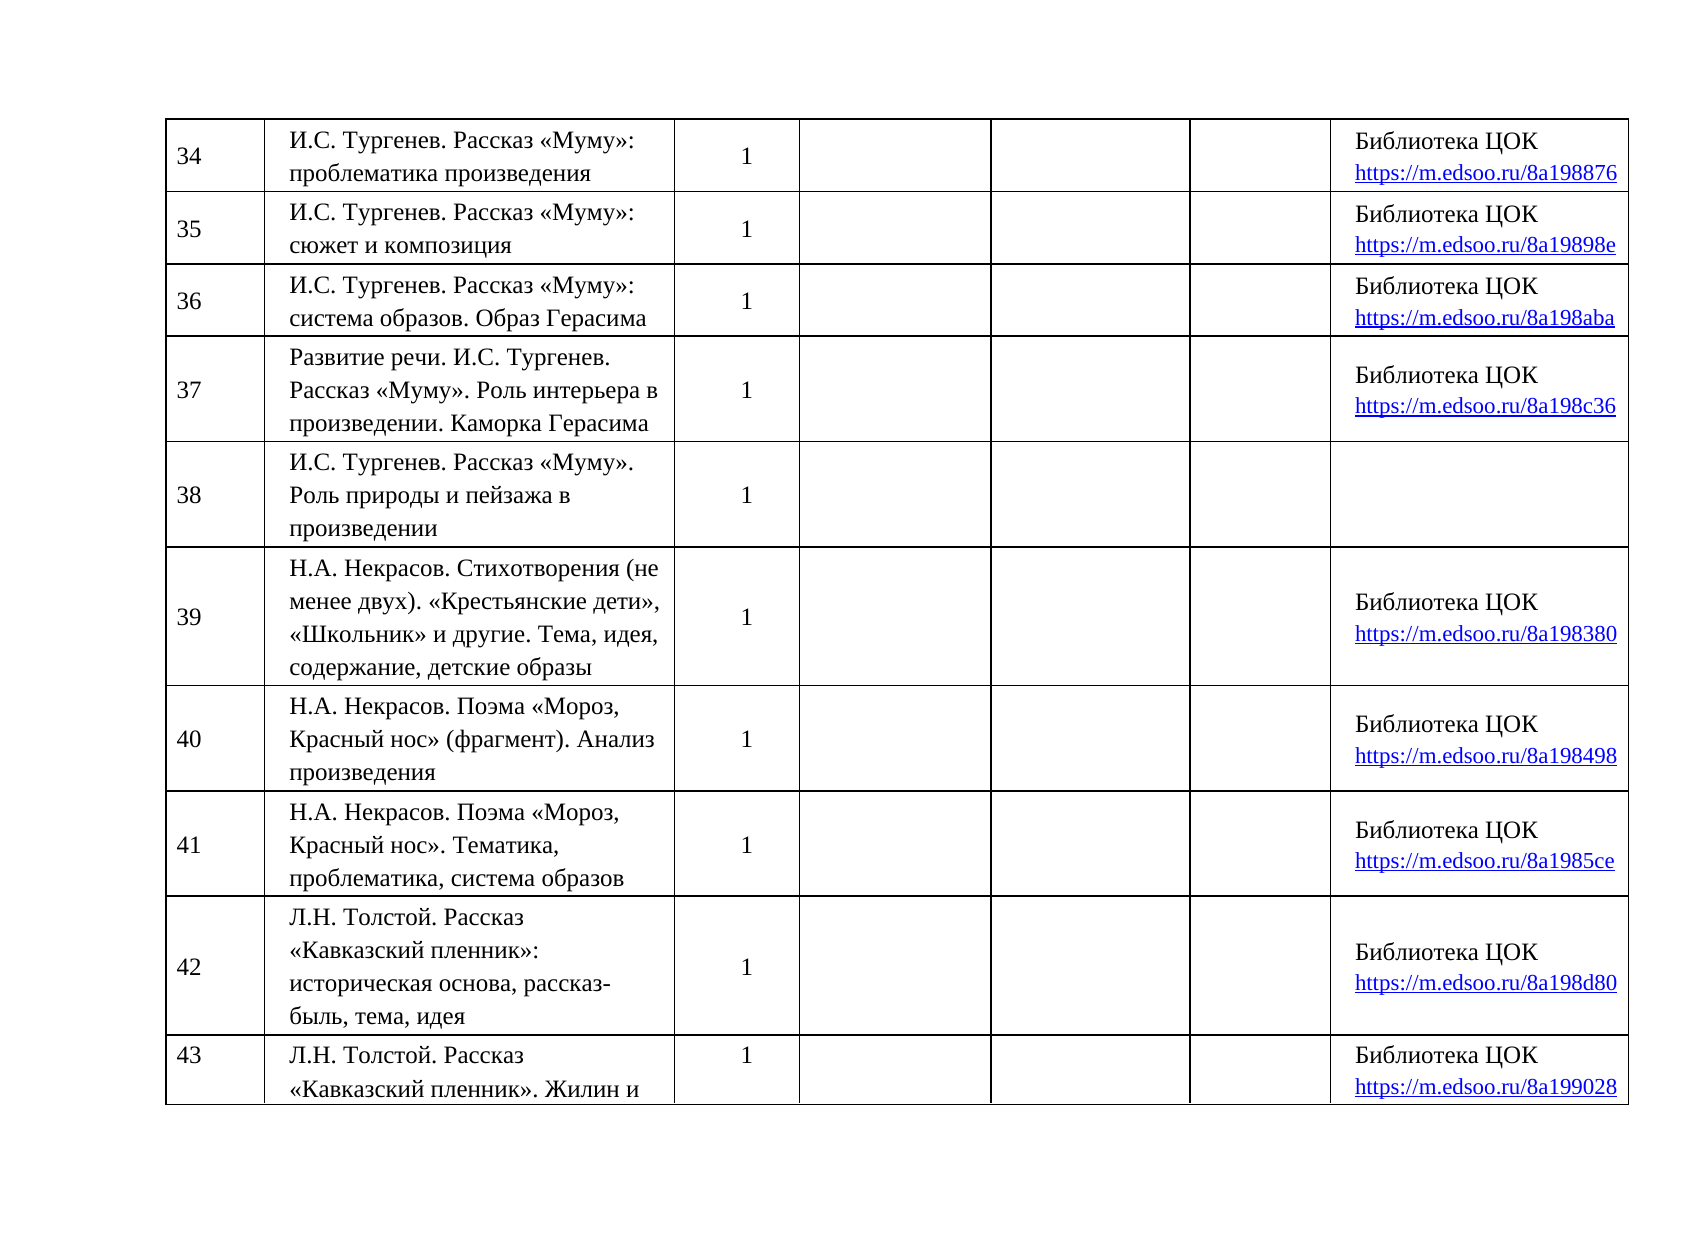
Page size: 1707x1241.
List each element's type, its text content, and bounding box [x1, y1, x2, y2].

table_cell 35 [167, 192, 264, 263]
table_cell 1 [675, 265, 799, 335]
table_cell Библиотека ЦОК https://m.edsoo.ru/8a198380 [1331, 548, 1628, 684]
table_cell И.С. Тургенев. Рассказ «Муму»: проблематика произведения [265, 120, 674, 191]
table_cell 1 [675, 337, 799, 441]
table_cell 1 [675, 1036, 799, 1103]
table_cell [800, 442, 990, 546]
table_cell Библиотека ЦОК https://m.edsoo.ru/8a198c36 [1331, 337, 1628, 441]
table_cell Н.А. Некрасов. Стихотворения (не менее двух). «Крестьянские дети», «Школьник» и другие. Тема, идея, содержание, детские образы [265, 548, 674, 684]
table_cell Библиотека ЦОК https://m.edsoo.ru/8a198498 [1331, 686, 1628, 790]
table_cell [800, 337, 990, 441]
table_cell [1191, 442, 1330, 546]
table_cell Н.А. Некрасов. Поэма «Мороз, Красный нос» (фрагмент). Анализ произведения [265, 686, 674, 790]
table_cell [1191, 337, 1330, 441]
table_cell [800, 120, 990, 191]
table_cell [992, 548, 1189, 684]
table_cell 1 [675, 548, 799, 684]
table_cell [1331, 442, 1628, 546]
table_cell [1191, 265, 1330, 335]
table_cell И.С. Тургенев. Рассказ «Муму». Роль природы и пейзажа в произведении [265, 442, 674, 546]
table_cell 36 [167, 265, 264, 335]
table_cell [800, 192, 990, 263]
table_cell 1 [675, 897, 799, 1034]
table_cell 39 [167, 548, 264, 684]
table_cell Библиотека ЦОК https://m.edsoo.ru/8a198876 [1331, 120, 1628, 191]
table_cell [1191, 792, 1330, 895]
table_cell [992, 192, 1189, 263]
table_cell [1191, 548, 1330, 684]
table_cell Библиотека ЦОК https://m.edsoo.ru/8a198aba [1331, 265, 1628, 335]
table_cell [992, 265, 1189, 335]
table_cell 40 [167, 686, 264, 790]
table_cell [1191, 192, 1330, 263]
table_cell 42 [167, 897, 264, 1034]
table_cell 37 [167, 337, 264, 441]
table_cell 1 [675, 686, 799, 790]
table_cell [1191, 686, 1330, 790]
table_cell Развитие речи. И.С. Тургенев. Рассказ «Муму». Роль интерьера в произведении. Каморка Герасима [265, 337, 674, 441]
table_cell [1191, 897, 1330, 1034]
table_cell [1331, 1036, 1628, 1103]
table_cell [992, 1036, 1189, 1103]
table_cell 1 [675, 792, 799, 895]
table_cell [992, 120, 1189, 191]
table_cell [1191, 120, 1330, 191]
table_cell 1 [675, 192, 799, 263]
table_cell [992, 686, 1189, 790]
table_cell Л.Н. Толстой. Рассказ «Кавказский пленник»: историческая основа, рассказ-быль, тема, идея [265, 897, 674, 1034]
table_cell [800, 548, 990, 684]
table_cell 1 [675, 442, 799, 546]
table_cell [992, 792, 1189, 895]
table_cell [992, 337, 1189, 441]
table_cell [1191, 1036, 1330, 1103]
table_cell 1 [675, 120, 799, 191]
table_cell [992, 897, 1189, 1034]
table_cell [800, 897, 990, 1034]
table_cell [800, 792, 990, 895]
table_cell Библиотека ЦОК https://m.edsoo.ru/8a1985ce [1331, 792, 1628, 895]
table_cell 34 [167, 120, 264, 191]
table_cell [265, 1036, 674, 1103]
table_cell И.С. Тургенев. Рассказ «Муму»: система образов. Образ Герасима [265, 265, 674, 335]
table_cell 43 [167, 1036, 264, 1103]
table_cell [800, 686, 990, 790]
table_cell 41 [167, 792, 264, 895]
table_cell Библиотека ЦОК https://m.edsoo.ru/8a198d80 [1331, 897, 1628, 1034]
table_cell Библиотека ЦОК https://m.edsoo.ru/8a19898e [1331, 192, 1628, 263]
table_cell [800, 265, 990, 335]
table_cell [800, 1036, 990, 1103]
table_cell Н.А. Некрасов. Поэма «Мороз, Красный нос». Тематика, проблематика, система образов [265, 792, 674, 895]
table_cell 38 [167, 442, 264, 546]
table_cell [992, 442, 1189, 546]
table_cell И.С. Тургенев. Рассказ «Муму»: сюжет и композиция [265, 192, 674, 263]
